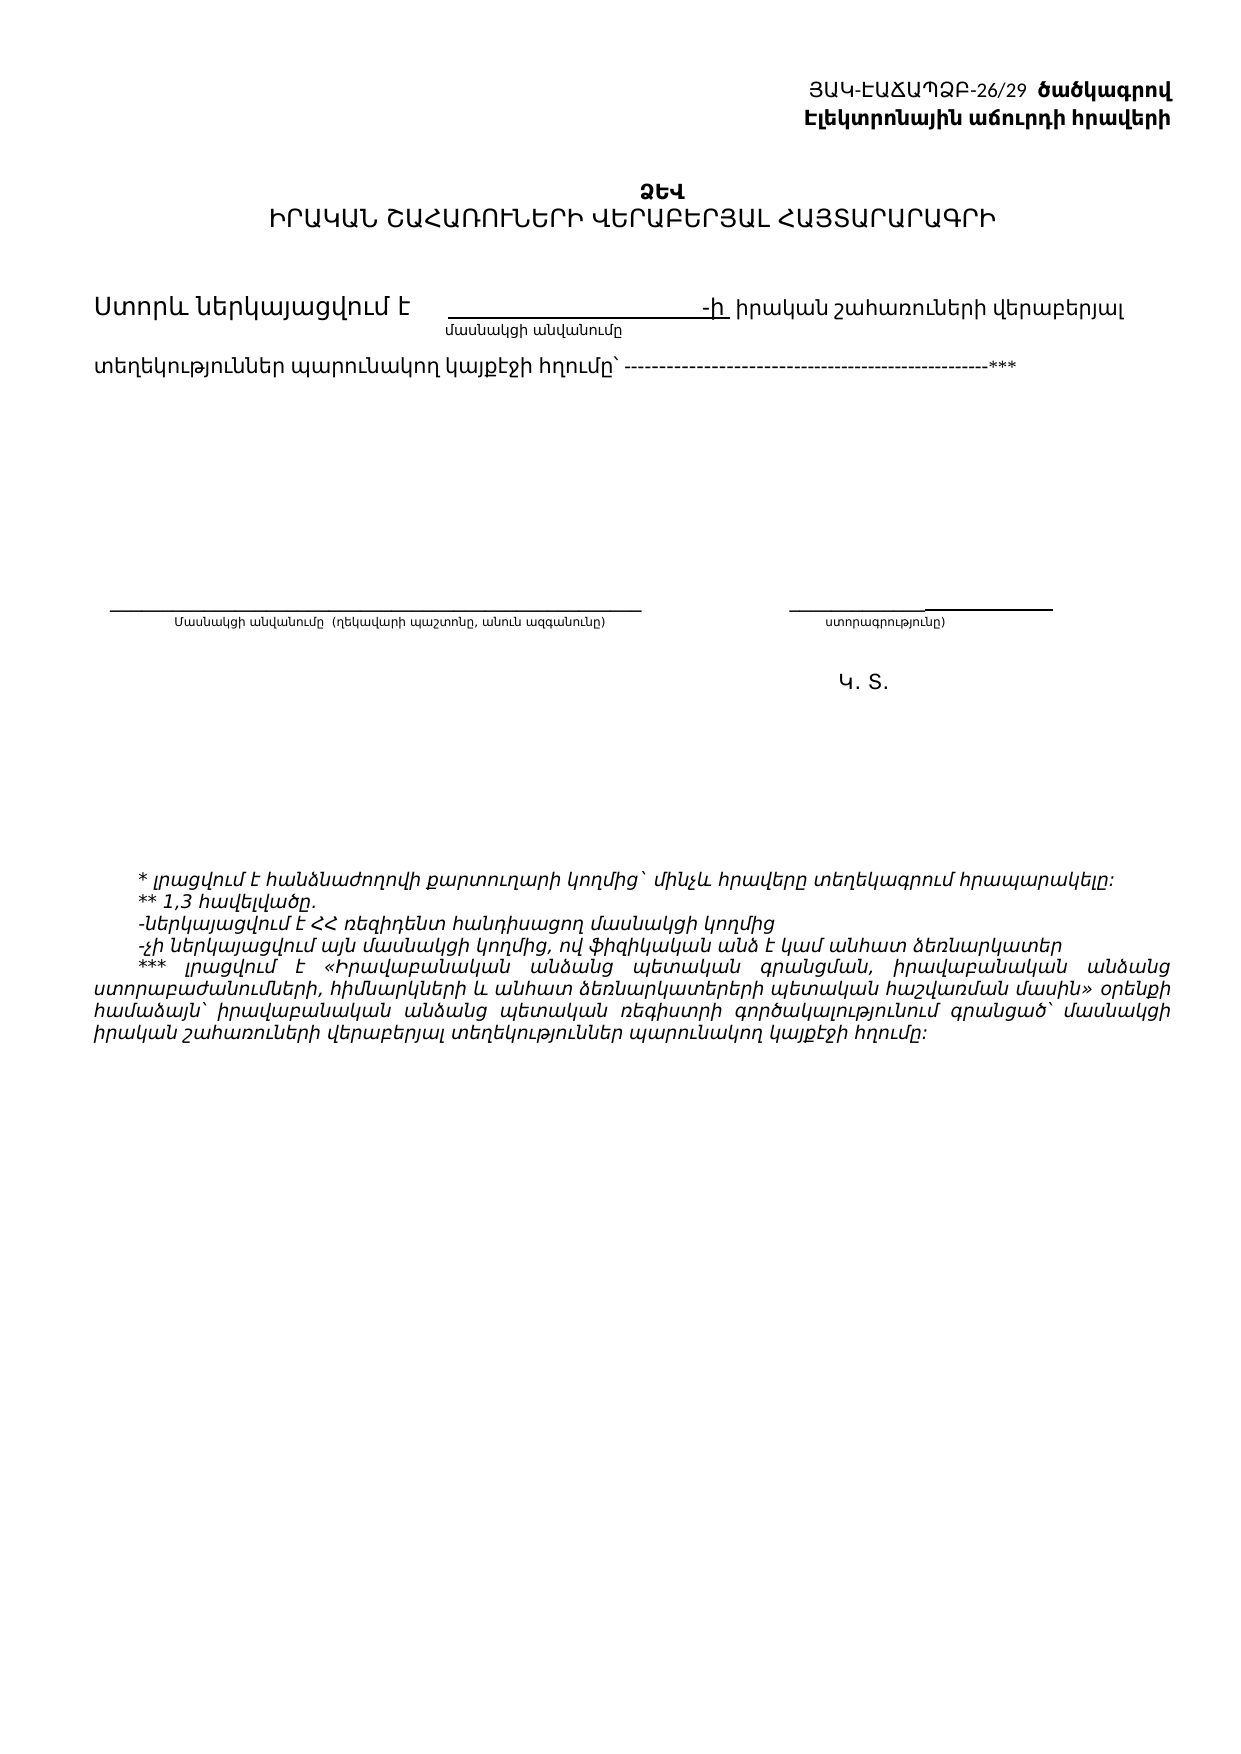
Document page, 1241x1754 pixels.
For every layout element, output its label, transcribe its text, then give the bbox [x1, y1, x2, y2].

text Էլեկտրոնային աճուրդի հրավերի [94, 103, 1171, 132]
text Ստորև ներկայացվում է -ի իրական շահառուների վերաբերյալ [94, 292, 1171, 322]
text * լրացվում է հանձնաժողովի քարտուղարի կողմից` մինչև հրավերը տեղեկագրում հրապարակելը: [94, 869, 1171, 891]
text -ներկայացվում է ՀՀ ռեզիդենտ հանդիսացող մասնակցի կողմից [94, 913, 1171, 934]
text Կ. Տ. [94, 670, 1171, 694]
text ___________________________________________________ _____________ Մասնակցի անվանումը (ղեկավարի պաշտոնը, անուն ազգանունը) ստորագրությունը) [94, 588, 1171, 641]
text ՁԵՎ [94, 180, 1171, 205]
text ՅԱԿ-ԷԱՃԱՊՁԲ-26/29 ծածկագրով [94, 75, 1171, 103]
text -չի ներկայացվում այն մասնակցի կողմից, ով ֆիզիկական անձ է կամ անհատ ձեռնարկատեր [94, 934, 1171, 956]
text *** լրացվում է «Իրավաբանական անձանց պետական գրանցման, իրավաբանական անձանց ստորաբաժանումների, հիմնարկների և անհատ ձեռնարկատերերի պետական հաշվառման մասին» օրենքի համաձայն՝ իրավաբանական անձանց պետական ռեգիստրի գործակալությունում գրանցած՝ մասնակցի իրական շահառուների վերաբերյալ տեղեկություններ պարունակող կայքէջի հղումը: [94, 956, 1171, 1044]
text ** 1,3 հավելվածը․ [94, 891, 1171, 913]
text տեղեկություններ պարունակող կայքէջի հղումը՝ ----------------------------------------------------*** [94, 351, 1171, 379]
text ԻՐԱԿԱՆ ՇԱՀԱՌՈՒՆԵՐԻ ՎԵՐԱԲԵՐՅԱԼ ՀԱՅՏԱՐԱՐԱԳՐԻ [94, 205, 1171, 234]
text մասնակցի անվանումը [94, 322, 1171, 351]
